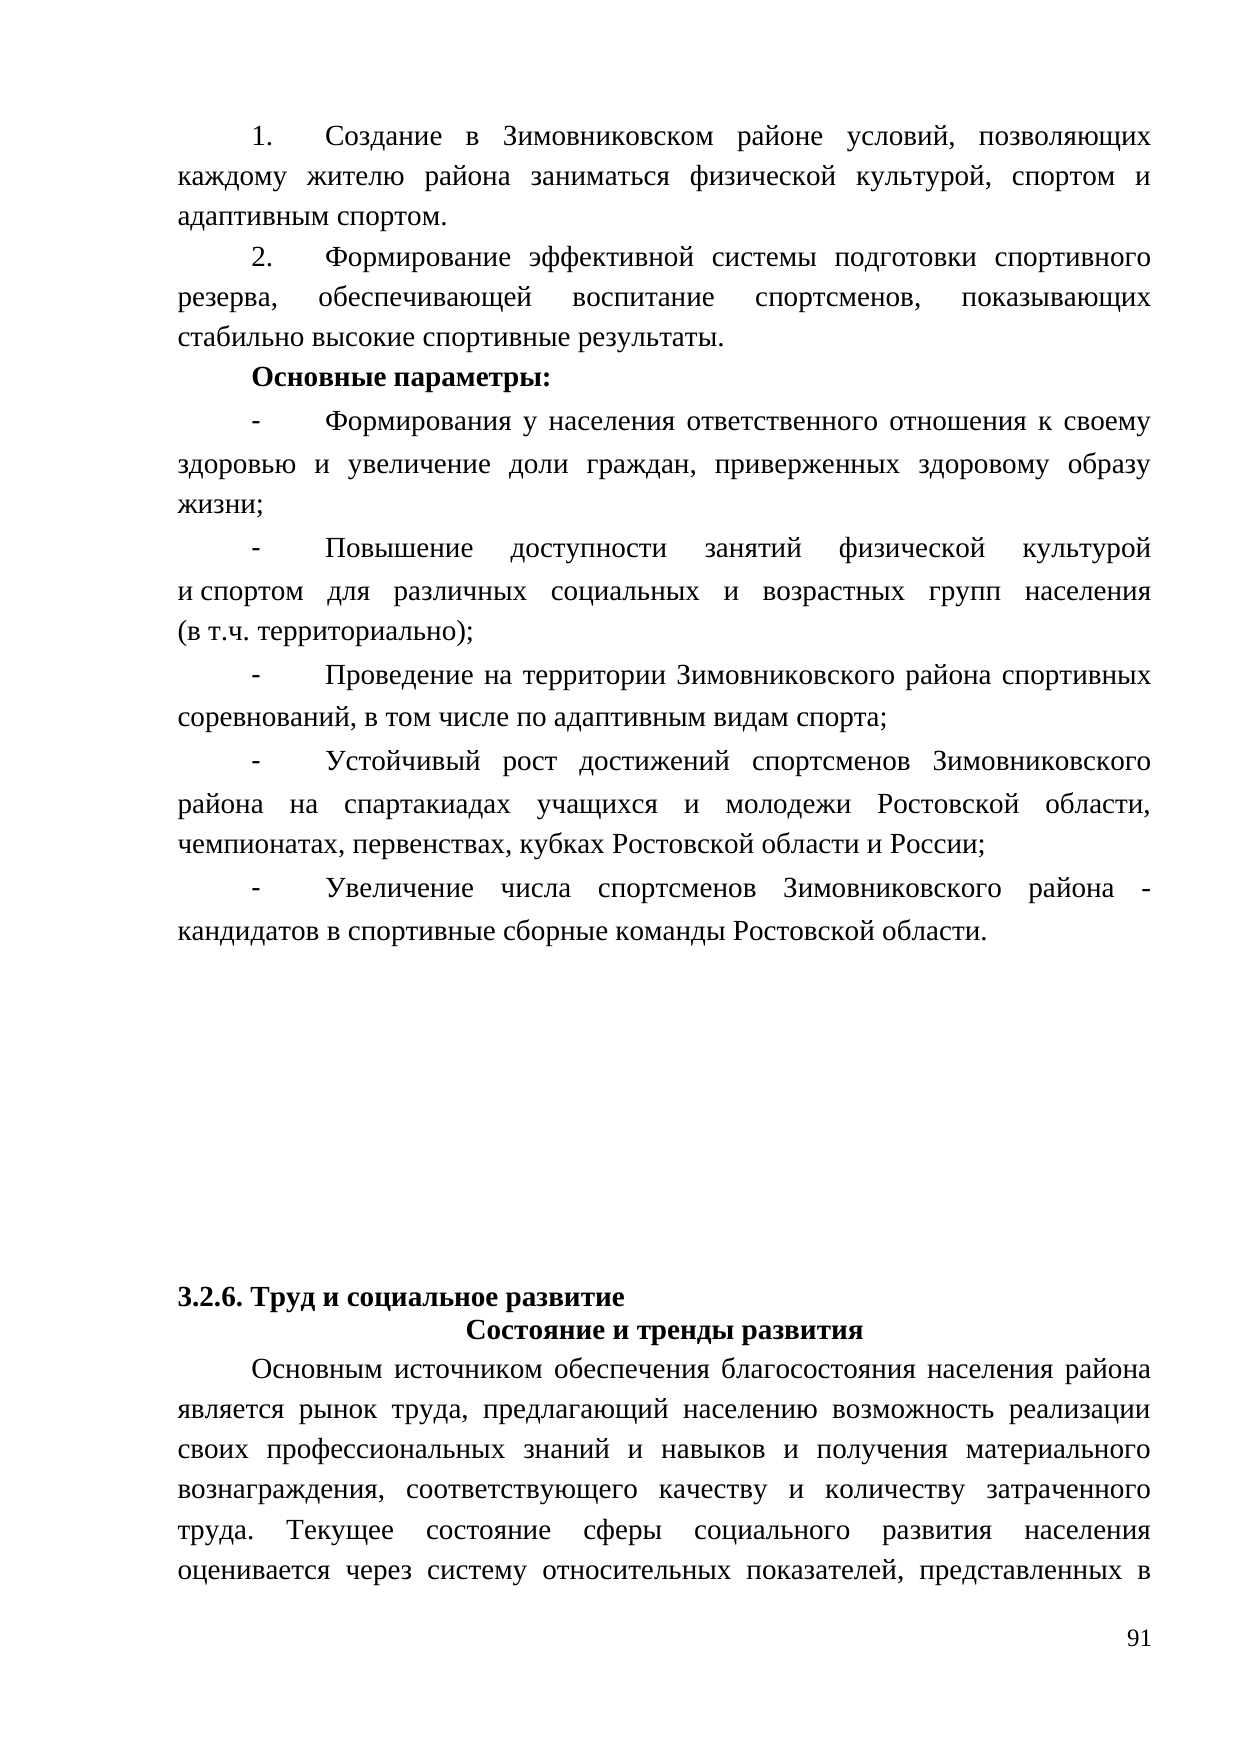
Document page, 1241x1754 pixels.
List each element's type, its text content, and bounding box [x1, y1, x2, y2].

subtitle 3.2.6. Труд и социальное развитие [177, 1279, 1152, 1312]
list Устойчивый рост достижений спортсменов Зимовниковского района на спартакиадах учащихся и молодежи Ростовской области, чемпионатах, первенствах, кубках Ростовской области и России; [177, 740, 1152, 860]
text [177, 1351, 1152, 1586]
list Повышение доступности занятий физической культурой и спортом для различных социальных и возрастных групп населения (в т.ч. территориально); [177, 526, 1152, 646]
list Проведение на территории Зимовниковского района спортивных соревнований, в том числе по адаптивным видам спорта; [177, 653, 1152, 733]
list Увеличение числа спортсменов Зимовниковского района - кандидатов в спортивные сборные команды Ростовской области. [177, 866, 1152, 946]
list Создание в Зимовниковском районе условий, позволяющих каждому жителю района заниматься физической культурой, спортом и адаптивным спортом. [177, 118, 1152, 232]
list Формирование эффективной системы подготовки спортивного резерва, обеспечивающей воспитание спортсменов, показывающих стабильно высокие спортивные результаты. [177, 239, 1152, 353]
list Формирования у населения ответственного отношения к своему здоровью и увеличение доли граждан, приверженных здоровому образу жизни; [177, 399, 1152, 520]
text Состояние и тренды развития [177, 1312, 1152, 1346]
text Основные параметры: [177, 359, 1152, 393]
